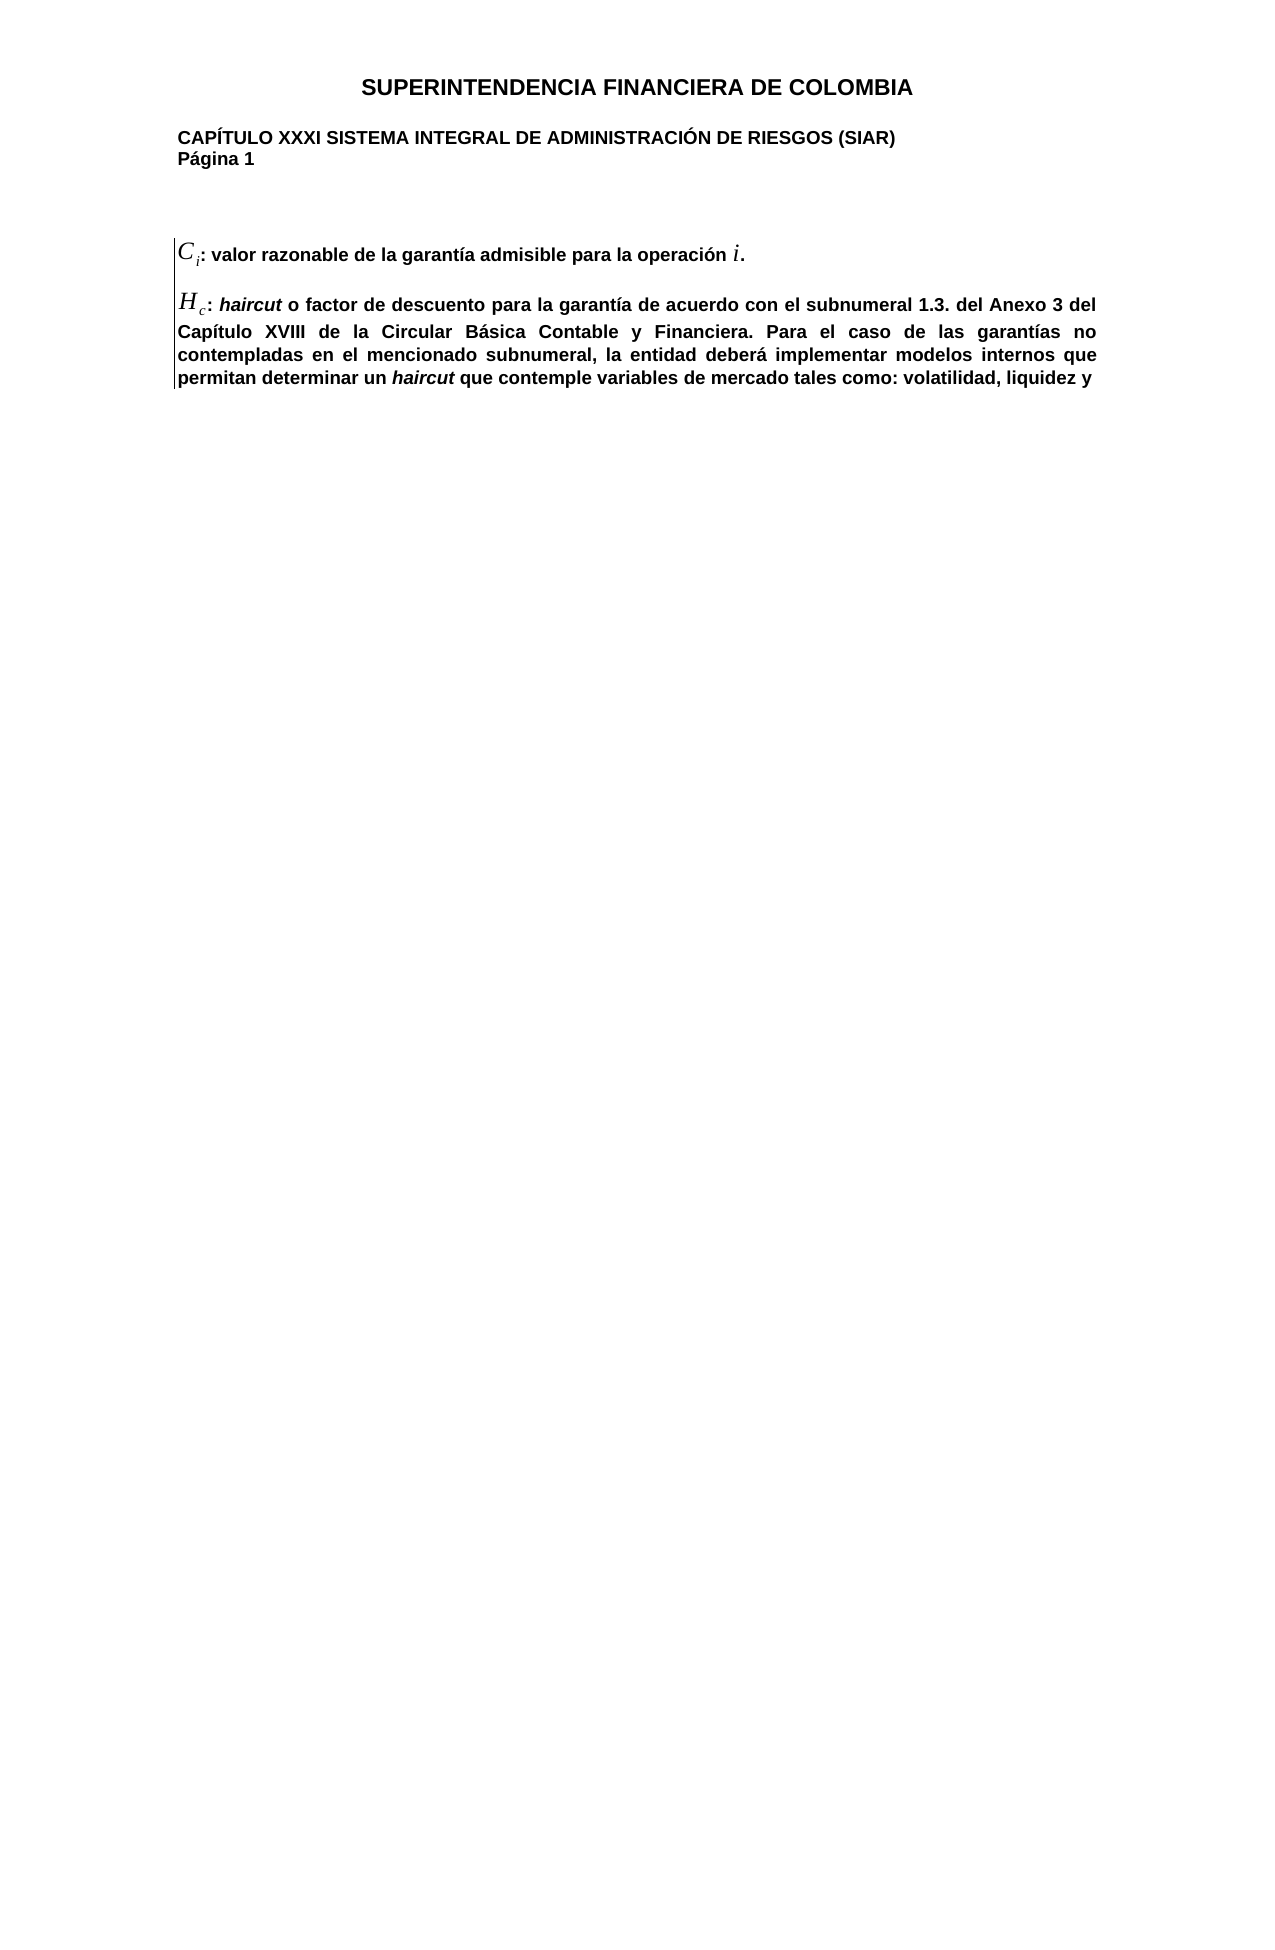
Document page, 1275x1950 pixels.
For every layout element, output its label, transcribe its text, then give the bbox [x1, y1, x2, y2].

text : haircut o factor de descuento para la garantía de acuerdo con el subnumeral 1.3. del Anexo 3 del Capítulo XVIII de la Circular Básica Contable y Financiera. Para el caso de las garantías no contempladas en el mencionado subnumeral, la entidad deberá implementar modelos internos que permitan determinar un haircut que contemple variables de mercado tales como: volatilidad, liquidez y [175, 288, 1098, 389]
text : valor razonable de la garantía admisible para la operación . [177, 238, 1098, 269]
